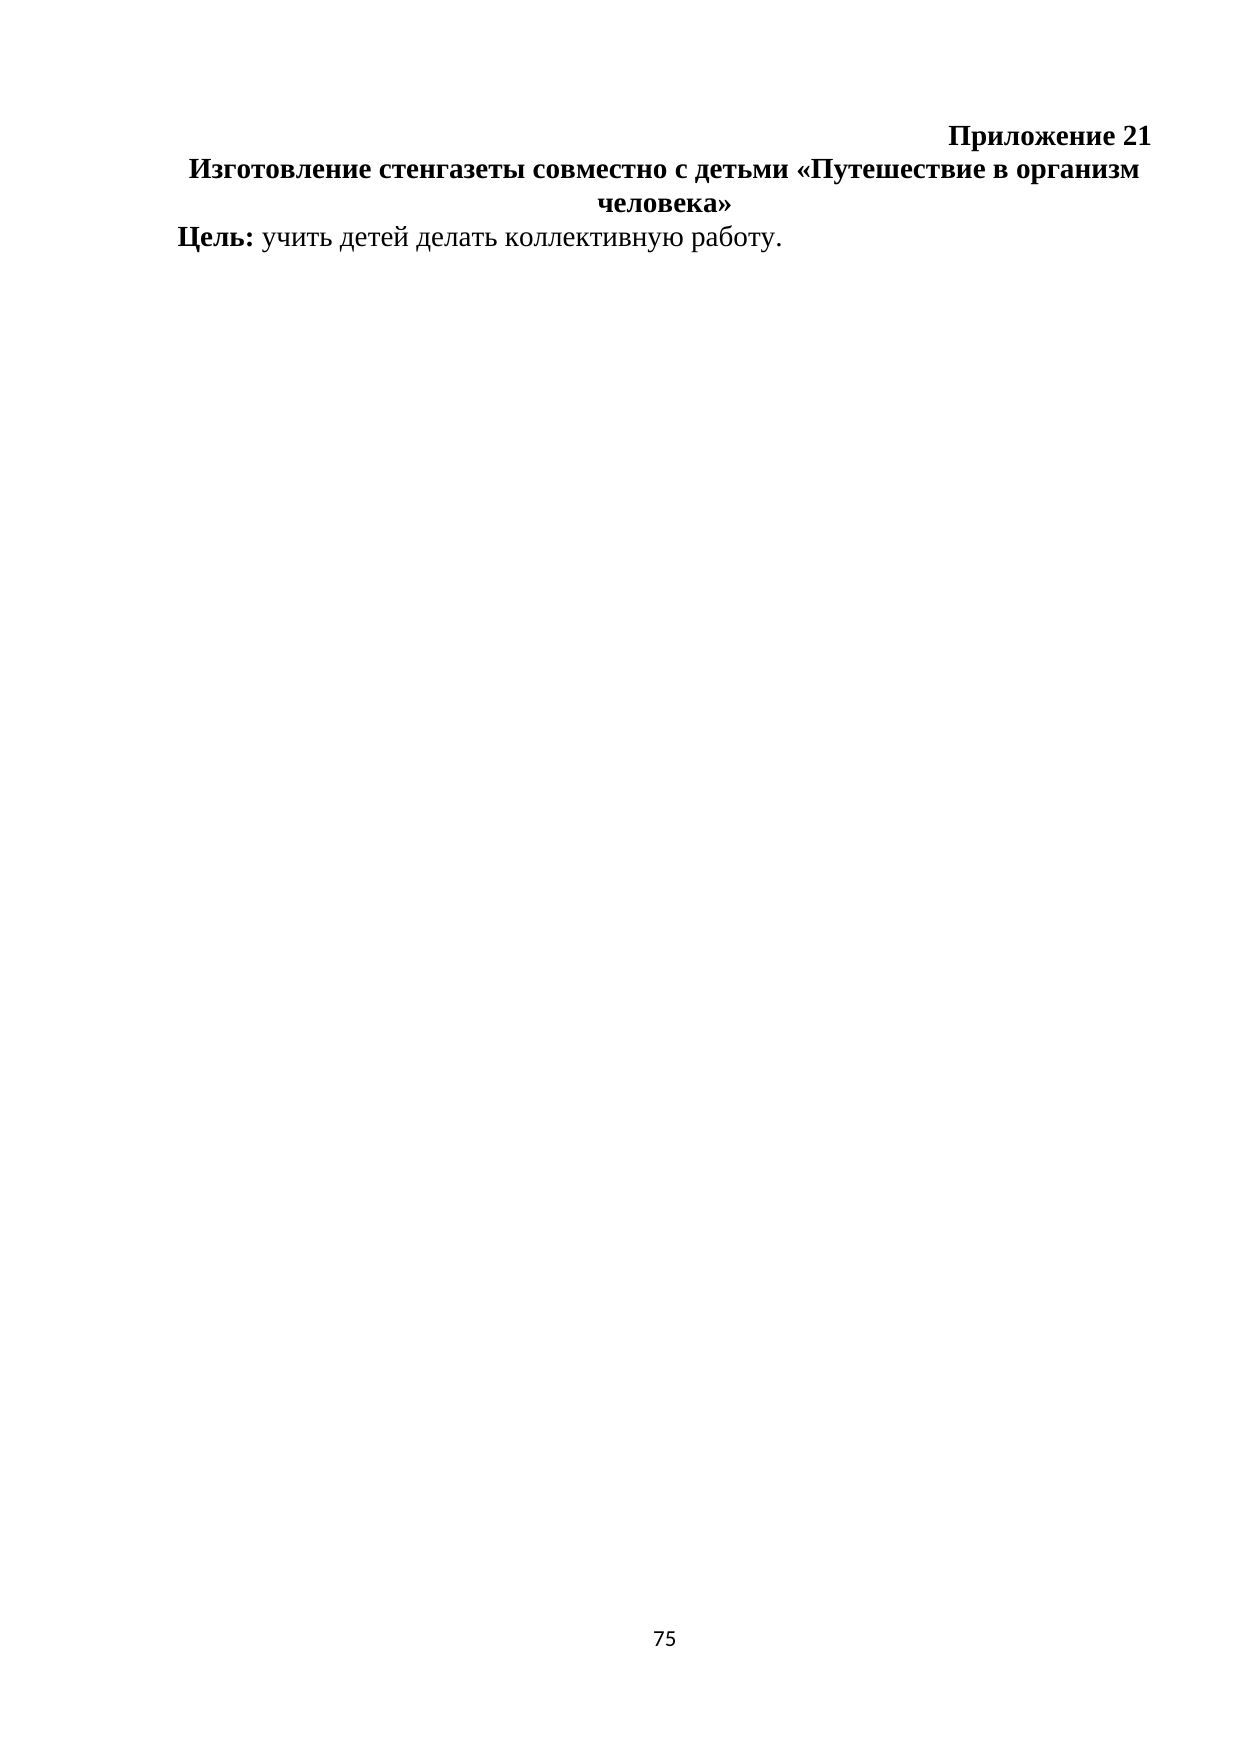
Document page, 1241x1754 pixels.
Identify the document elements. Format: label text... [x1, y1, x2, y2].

text Приложение 21 [177, 118, 1152, 152]
text Изготовление стенгазеты совместно с детьми «Путешествие в организм человека» [177, 152, 1152, 219]
text Цель: учить детей делать коллективную работу. [177, 219, 1152, 252]
